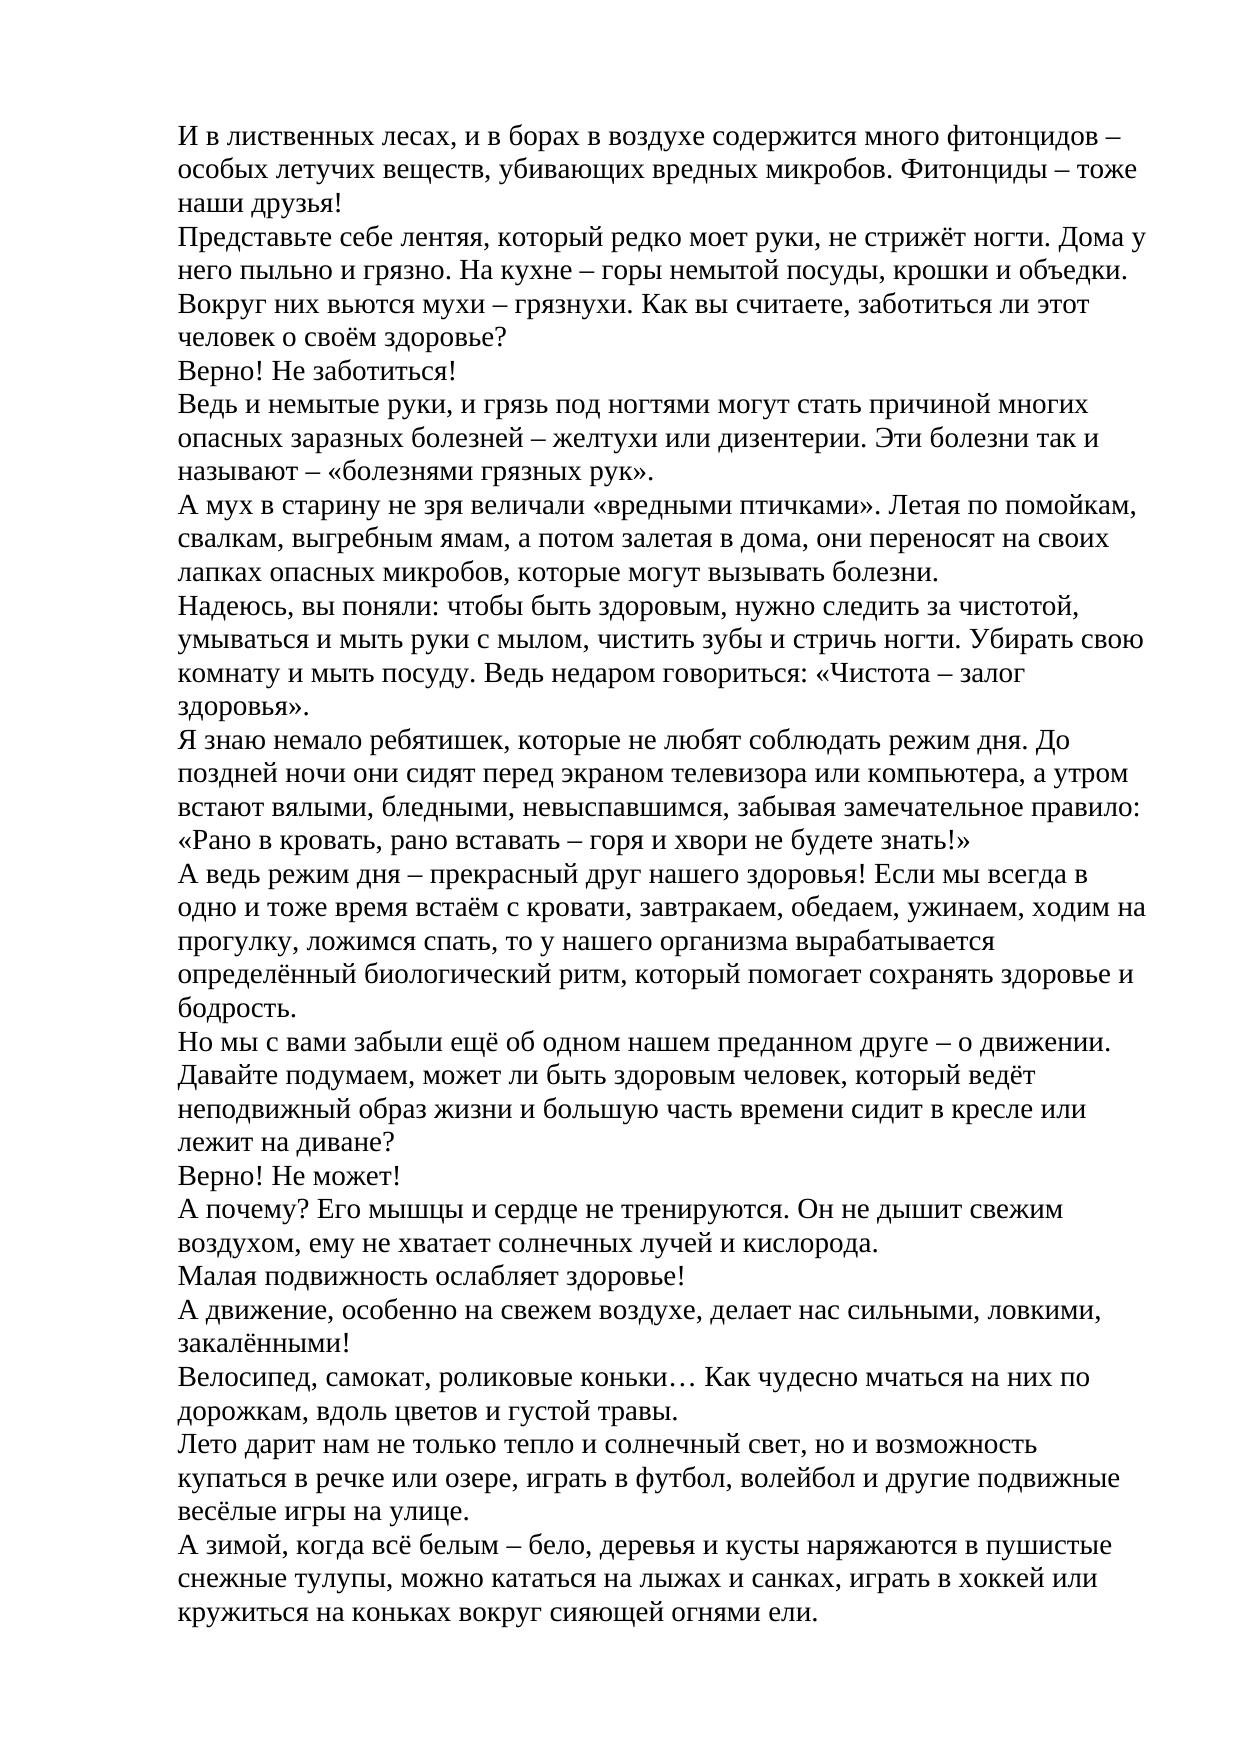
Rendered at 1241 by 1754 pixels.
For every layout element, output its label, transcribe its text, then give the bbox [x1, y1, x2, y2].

text А почему? Его мышцы и сердце не тренируются. Он не дышит свежим воздухом, ему не хватает солнечных лучей и кислорода. [177, 1191, 1152, 1258]
text Я знаю немало ребятишек, которые не любят соблюдать режим дня. До поздней ночи они сидят перед экраном телевизора или компьютера, а утром встают вялыми, бледными, невыспавшимся, забывая замечательное правило: «Рано в кровать, рано вставать – горя и хвори не будете знать!» [177, 722, 1152, 856]
text Велосипед, самокат, роликовые коньки… Как чудесно мчаться на них по дорожкам, вдоль цветов и густой травы. [177, 1359, 1152, 1426]
text А движение, особенно на свежем воздухе, делает нас сильными, ловкими, закалёнными! [177, 1292, 1152, 1359]
text Но мы с вами забыли ещё об одном нашем преданном друге – о движении. [177, 1024, 1152, 1057]
text Малая подвижность ослабляет здоровье! [177, 1258, 1152, 1292]
text А мух в старину не зря величали «вредными птичками». Летая по помойкам, свалкам, выгребным ямам, а потом залетая в дома, они переносят на своих лапках опасных микробов, которые могут вызывать болезни. [177, 487, 1152, 588]
text Верно! Не может! [177, 1158, 1152, 1191]
text А ведь режим дня – прекрасный друг нашего здоровья! Если мы всегда в одно и тоже время встаём с кровати, завтракаем, обедаем, ужинаем, ходим на прогулку, ложимся спать, то у нашего организма вырабатывается определённый биологический ритм, который помогает сохранять здоровье и бодрость. [177, 856, 1152, 1024]
text А зимой, когда всё белым – бело, деревья и кусты наряжаются в пушистые снежные тулупы, можно кататься на лыжах и санках, играть в хоккей или кружиться на коньках вокруг сияющей огнями ели. [177, 1527, 1152, 1627]
text И в лиственных лесах, и в борах в воздухе содержится много фитонцидов – особых летучих веществ, убивающих вредных микробов. Фитонциды – тоже наши друзья! [177, 118, 1152, 219]
text Верно! Не заботиться! [177, 353, 1152, 386]
text Лето дарит нам не только тепло и солнечный свет, но и возможность купаться в речке или озере, играть в футбол, волейбол и другие подвижные весёлые игры на улице. [177, 1426, 1152, 1527]
text Надеюсь, вы поняли: чтобы быть здоровым, нужно следить за чистотой, умываться и мыть руки с мылом, чистить зубы и стричь ногти. Убирать свою комнату и мыть посуду. Ведь недаром говориться: «Чистота – залог здоровья». [177, 588, 1152, 722]
text Представьте себе лентяя, который редко моет руки, не стрижёт ногти. Дома у него пыльно и грязно. На кухне – горы немытой посуды, крошки и объедки. Вокруг них вьются мухи – грязнухи. Как вы считаете, заботиться ли этот человек о своём здоровье? [177, 219, 1152, 353]
text Ведь и немытые руки, и грязь под ногтями могут стать причиной многих опасных заразных болезней – желтухи или дизентерии. Эти болезни так и называют – «болезнями грязных рук». [177, 386, 1152, 487]
text Давайте подумаем, может ли быть здоровым человек, который ведёт неподвижный образ жизни и большую часть времени сидит в кресле или лежит на диване? [177, 1057, 1152, 1158]
